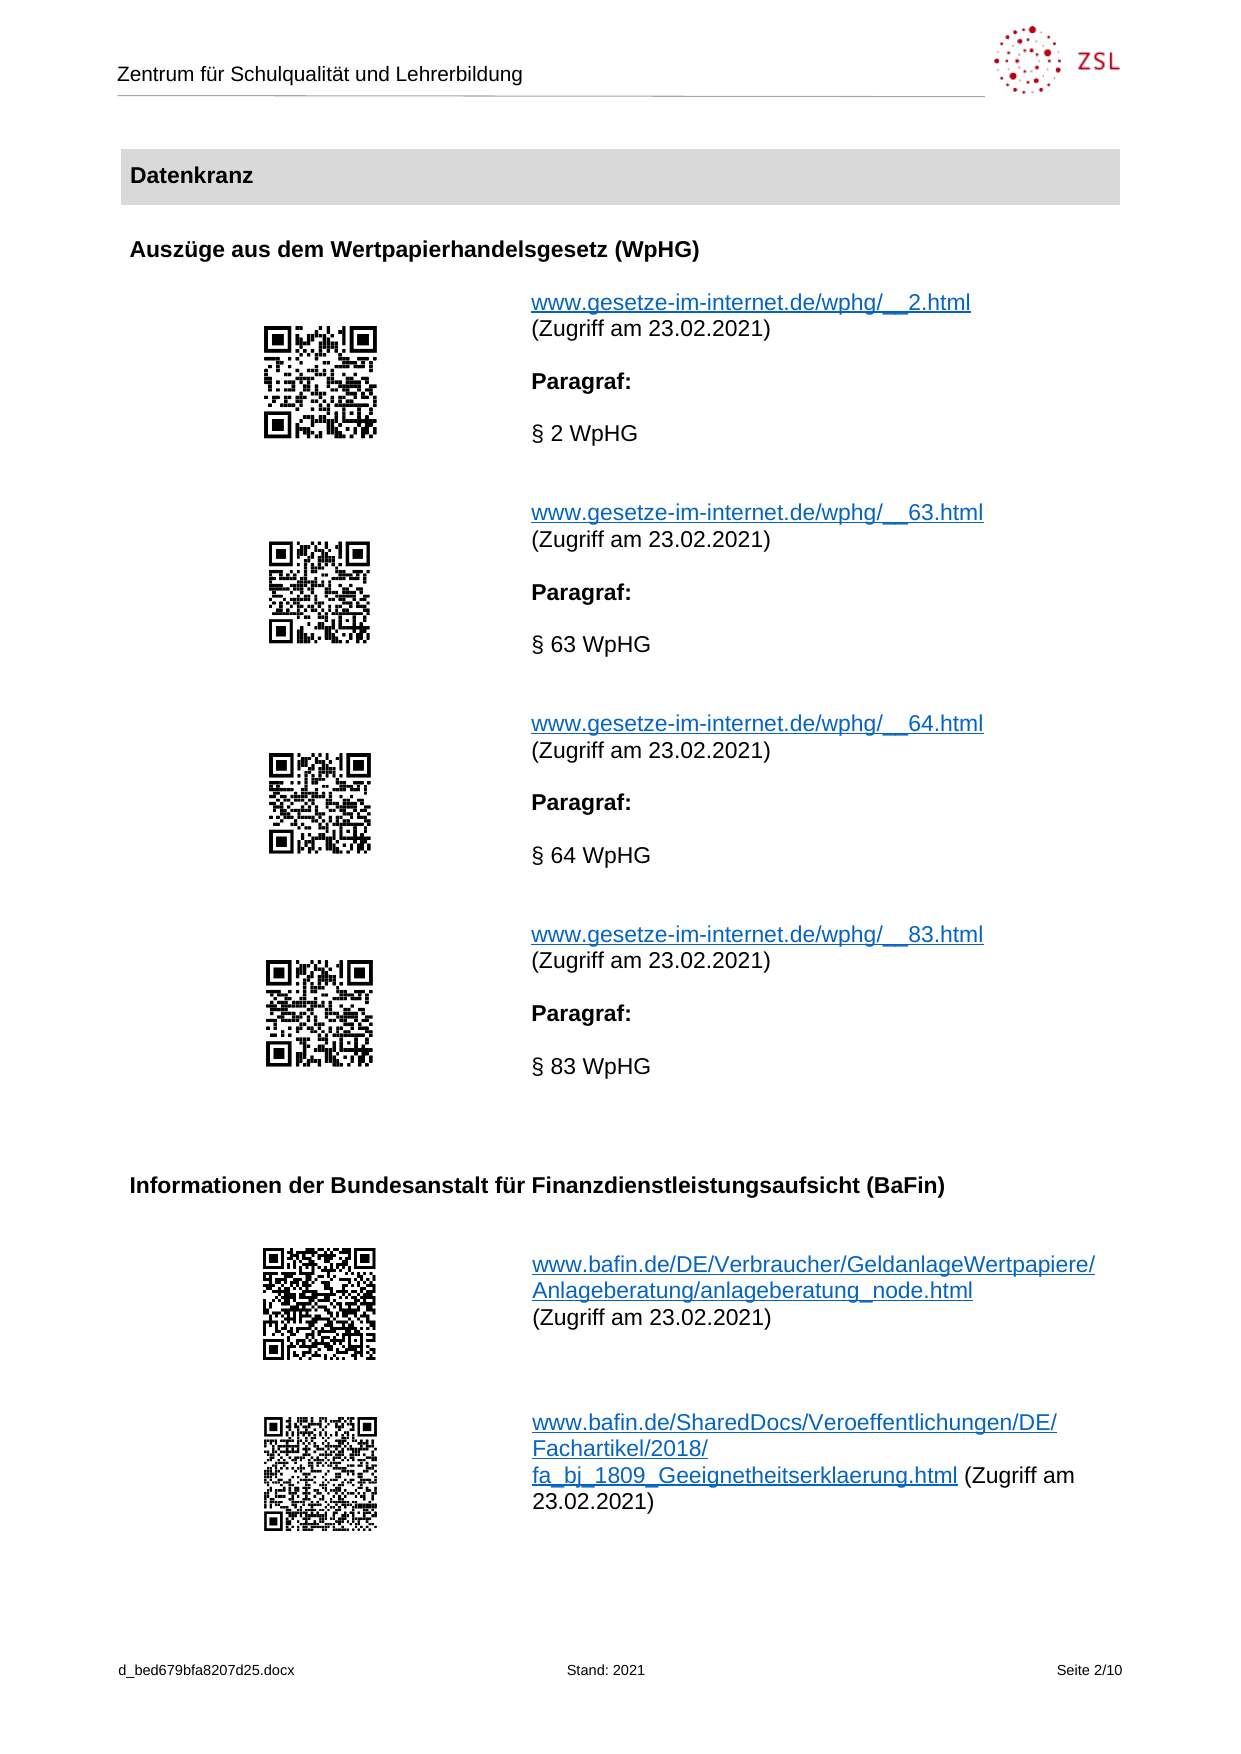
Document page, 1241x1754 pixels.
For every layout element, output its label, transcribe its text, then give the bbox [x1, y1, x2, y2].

picture [262, 537, 376, 646]
picture [257, 1242, 382, 1365]
picture [262, 957, 376, 1070]
table_cell [118, 289, 520, 499]
table_cell www.bafin.de/DE/Verbraucher/GeldanlageWertpapiere/Anlageberatung/anlageberatung_node.html (Zugriff am 23.02.2021) [521, 1225, 1122, 1383]
picture [992, 25, 1122, 96]
table_cell [118, 499, 520, 710]
text Datenkranz [122, 150, 1119, 204]
table_header Informationen der Bundesanstalt für Finanzdienstleistungsaufsicht (BaFin) [118, 1172, 1122, 1224]
table_cell [118, 1225, 521, 1383]
table_header Auszüge aus dem Wertpapierhandelsgesetz (WpHG) [118, 236, 1122, 288]
picture [256, 320, 382, 442]
picture [258, 1413, 381, 1536]
table_cell www.bafin.de/SharedDocs/Veroeffentlichungen/DE/Fachartikel/2018/fa_bj_1809_Geeignetheitserklaerung.html (Zugriff am 23.02.2021) [521, 1383, 1122, 1567]
table_cell [118, 1383, 521, 1567]
table_cell [118, 921, 520, 1106]
table_cell www.gesetze-im-internet.de/wphg/__83.html (Zugriff am 23.02.2021) Paragraf: § 83 WpHG [520, 921, 1122, 1106]
table_cell www.gesetze-im-internet.de/wphg/__63.html (Zugriff am 23.02.2021) Paragraf: § 63 WpHG [520, 499, 1122, 710]
picture [265, 748, 374, 857]
table_cell www.gesetze-im-internet.de/wphg/__2.html (Zugriff am 23.02.2021) Paragraf: § 2 WpHG [520, 289, 1122, 499]
table_cell [118, 710, 520, 921]
table_cell www.gesetze-im-internet.de/wphg/__64.html (Zugriff am 23.02.2021) Paragraf: § 64 WpHG [520, 710, 1122, 921]
